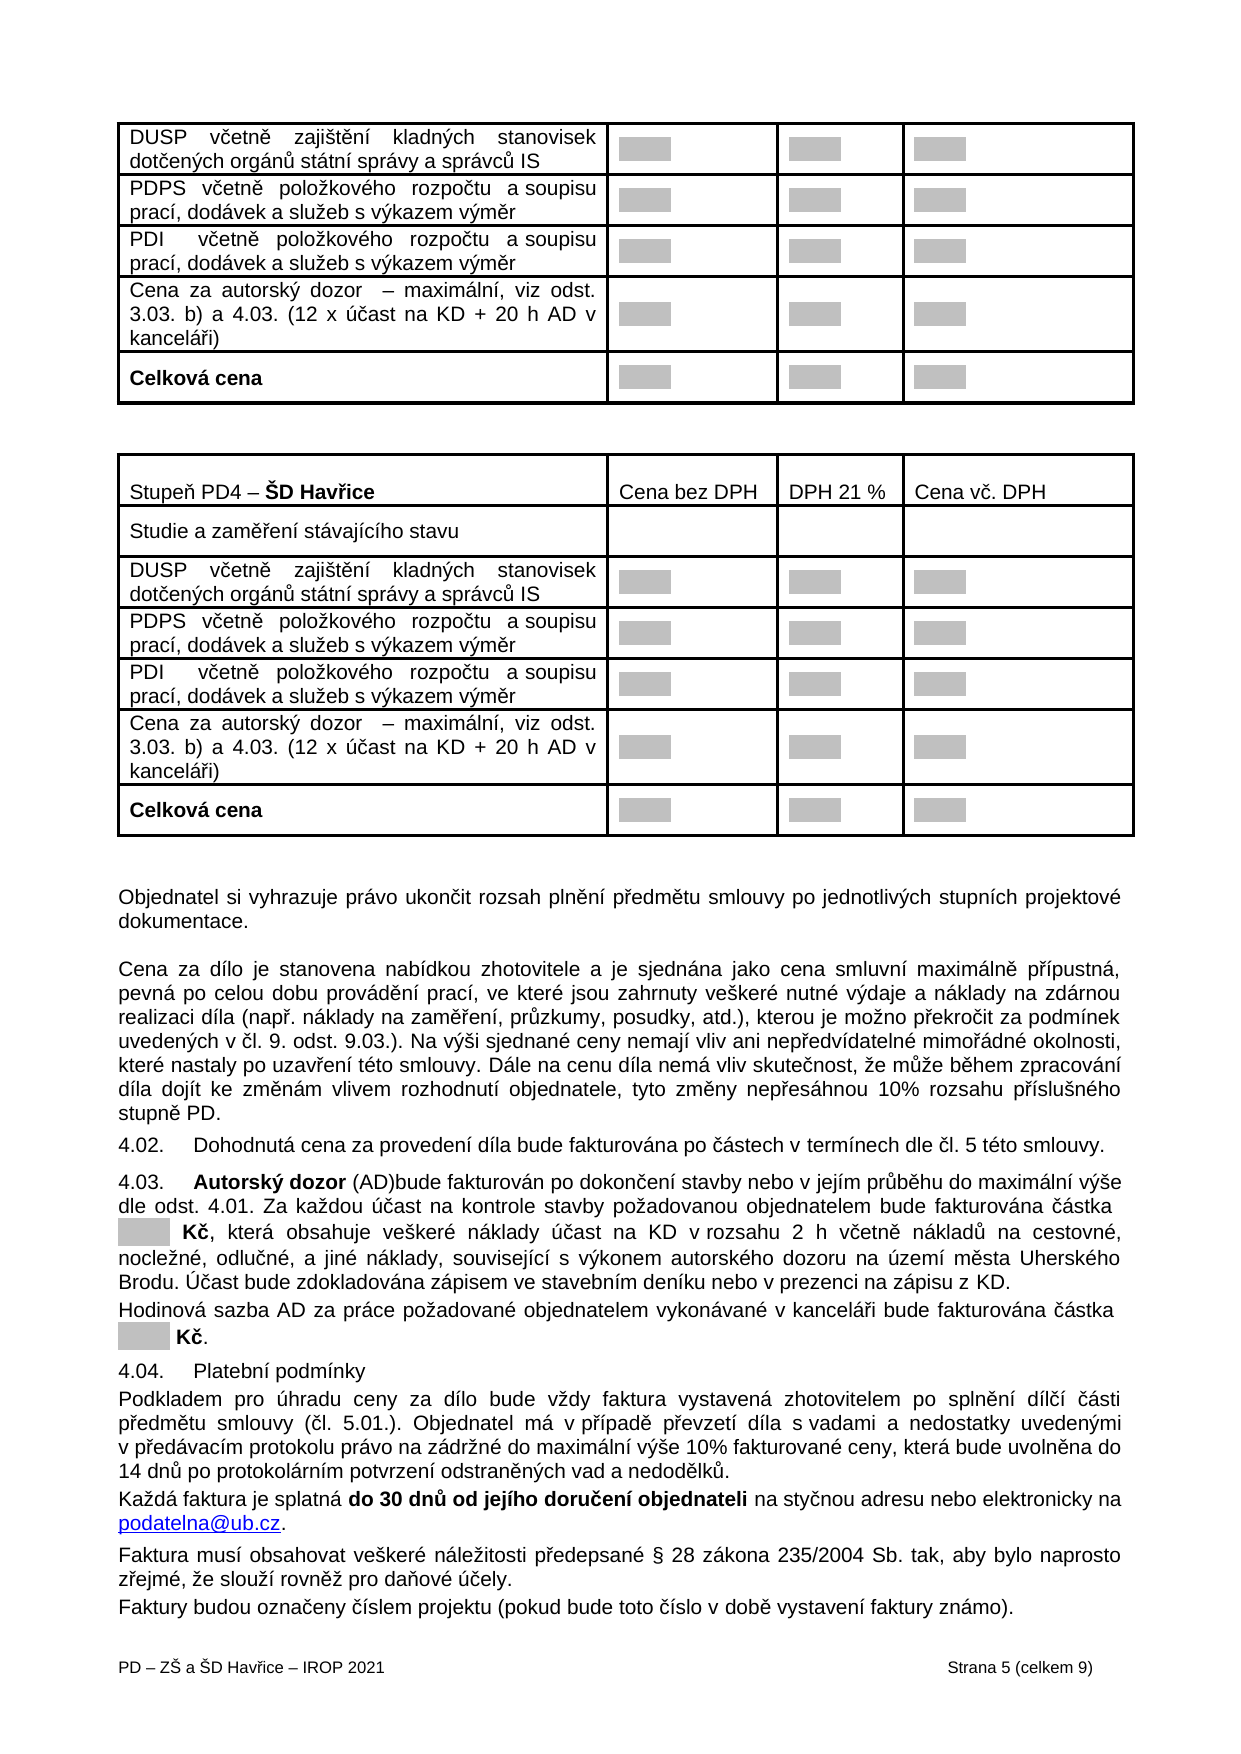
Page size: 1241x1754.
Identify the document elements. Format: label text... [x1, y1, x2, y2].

text Faktury budou označeny číslem projektu (pokud bude toto číslo v době vystavení faktury známo). [118, 1595, 1122, 1619]
table_cell [905, 353, 1132, 401]
table_cell [609, 278, 776, 350]
table_cell PDPS včetně položkového rozpočtu a soupisu prací, dodávek a služeb s výkazem výměr [120, 176, 606, 224]
table_cell [779, 278, 902, 350]
table_cell [905, 558, 1132, 606]
table_cell [609, 353, 776, 401]
table_cell [779, 786, 902, 834]
table_cell Studie a zaměření stávajícího stavu [120, 507, 606, 554]
text Faktura musí obsahovat veškeré náležitosti předepsané § 28 zákona 235/2004 Sb. tak, aby bylo naprosto zřejmé, že slouží rovněž pro daňové účely. [118, 1543, 1122, 1591]
table_cell Celková cena [120, 786, 606, 834]
table_cell Cena za autorský dozor – maximální, viz odst. 3.03. b) a 4.03. (12 x účast na KD + 20 h AD v kanceláři) [120, 278, 606, 350]
table_cell [905, 125, 1132, 173]
table_cell [905, 609, 1132, 657]
table_cell [905, 176, 1132, 224]
table_cell [609, 711, 776, 783]
text Každá faktura je splatná do 30 dnů od jejího doručení objednateli na styčnou adresu nebo elektronicky na podatelna@ub.cz. [118, 1487, 1122, 1535]
table_cell [905, 507, 1132, 554]
subtitle Platební podmínky [118, 1359, 1122, 1383]
table_cell [905, 786, 1132, 834]
table_cell [609, 227, 776, 275]
table_cell [779, 609, 902, 657]
table_cell [779, 125, 902, 173]
table_cell PDPS včetně položkového rozpočtu a soupisu prací, dodávek a služeb s výkazem výměr [120, 609, 606, 657]
table_cell [609, 176, 776, 224]
subtitle Dohodnutá cena za provedení díla bude fakturována po částech v termínech dle čl. 5 této smlouvy. [118, 1133, 1122, 1157]
table_cell [779, 711, 902, 783]
table_header Stupeň PD4 – ŠD Havřice [120, 456, 606, 503]
table_cell [779, 558, 902, 606]
text Cena za dílo je stanovena nabídkou zhotovitele a je sjednána jako cena smluvní maximálně přípustná, pevná po celou dobu provádění prací, ve které jsou zahrnuty veškeré nutné výdaje a náklady na zdárnou realizaci díla (např. náklady na zaměření, průzkumy, posudky, atd.), kterou je možno překročit za podmínek uvedených v čl. 9. odst. 9.03.). Na výši sjednané ceny nemají vliv ani nepředvídatelné mimořádné okolnosti, které nastaly po uzavření této smlouvy. Dále na cenu díla nemá vliv skutečnost, že může během zpracování díla dojít ke změnám vlivem rozhodnutí objednatele, tyto změny nepřesáhnou 10% rozsahu příslušného stupně PD. [118, 957, 1122, 1125]
table_header Cena vč. DPH [905, 456, 1132, 503]
table_cell [779, 507, 902, 554]
table_cell PDI včetně položkového rozpočtu a soupisu prací, dodávek a služeb s výkazem výměr [120, 660, 606, 708]
table_header DPH 21 % [779, 456, 902, 503]
table_cell [905, 660, 1132, 708]
text Objednatel si vyhrazuje právo ukončit rozsah plnění předmětu smlouvy po jednotlivých stupních projektové dokumentace. [118, 885, 1122, 933]
table_cell [609, 660, 776, 708]
subtitle Autorský dozor (AD)bude fakturován po dokončení stavby nebo v jejím průběhu do maximální výše dle odst. 4.01. Za každou účast na kontrole stavby požadovanou objednatelem bude fakturována částka Kč, která obsahuje veškeré náklady účast na KD v rozsahu 2 h včetně nákladů na cestovné, nocležné, odlučné, a jiné náklady, související s výkonem autorského dozoru na území města Uherského Brodu. Účast bude zdokladována zápisem ve stavebním deníku nebo v prezenci na zápisu z KD. [118, 1169, 1122, 1294]
table_cell PDI včetně položkového rozpočtu a soupisu prací, dodávek a služeb s výkazem výměr [120, 227, 606, 275]
table_cell [609, 558, 776, 606]
table_cell [779, 176, 902, 224]
text Podkladem pro úhradu ceny za dílo bude vždy faktura vystavená zhotovitelem po splnění dílčí části předmětu smlouvy (čl. 5.01.). Objednatel má v případě převzetí díla s vadami a nedostatky uvedenými v předávacím protokolu právo na zádržné do maximální výše 10% fakturované ceny, která bude uvolněna do 14 dnů po protokolárním potvrzení odstraněných vad a nedodělků. [118, 1387, 1122, 1483]
table_cell Cena za autorský dozor – maximální, viz odst. 3.03. b) a 4.03. (12 x účast na KD + 20 h AD v kanceláři) [120, 711, 606, 783]
text Hodinová sazba AD za práce požadované objednatelem vykonávané v kanceláři bude fakturována částka Kč. [118, 1298, 1122, 1350]
table_cell [779, 227, 902, 275]
table_cell [609, 786, 776, 834]
table_header Cena bez DPH [609, 456, 776, 503]
table_cell DUSP včetně zajištění kladných stanovisek dotčených orgánů státní správy a správců IS [120, 125, 606, 173]
table_cell [905, 711, 1132, 783]
table_cell [905, 278, 1132, 350]
table_cell [905, 227, 1132, 275]
table_cell DUSP včetně zajištění kladných stanovisek dotčených orgánů státní správy a správců IS [120, 558, 606, 606]
table_cell [609, 507, 776, 554]
table_cell [609, 125, 776, 173]
table_cell [779, 660, 902, 708]
table_cell [609, 609, 776, 657]
table_cell Celková cena [120, 353, 606, 401]
table_cell [779, 353, 902, 401]
